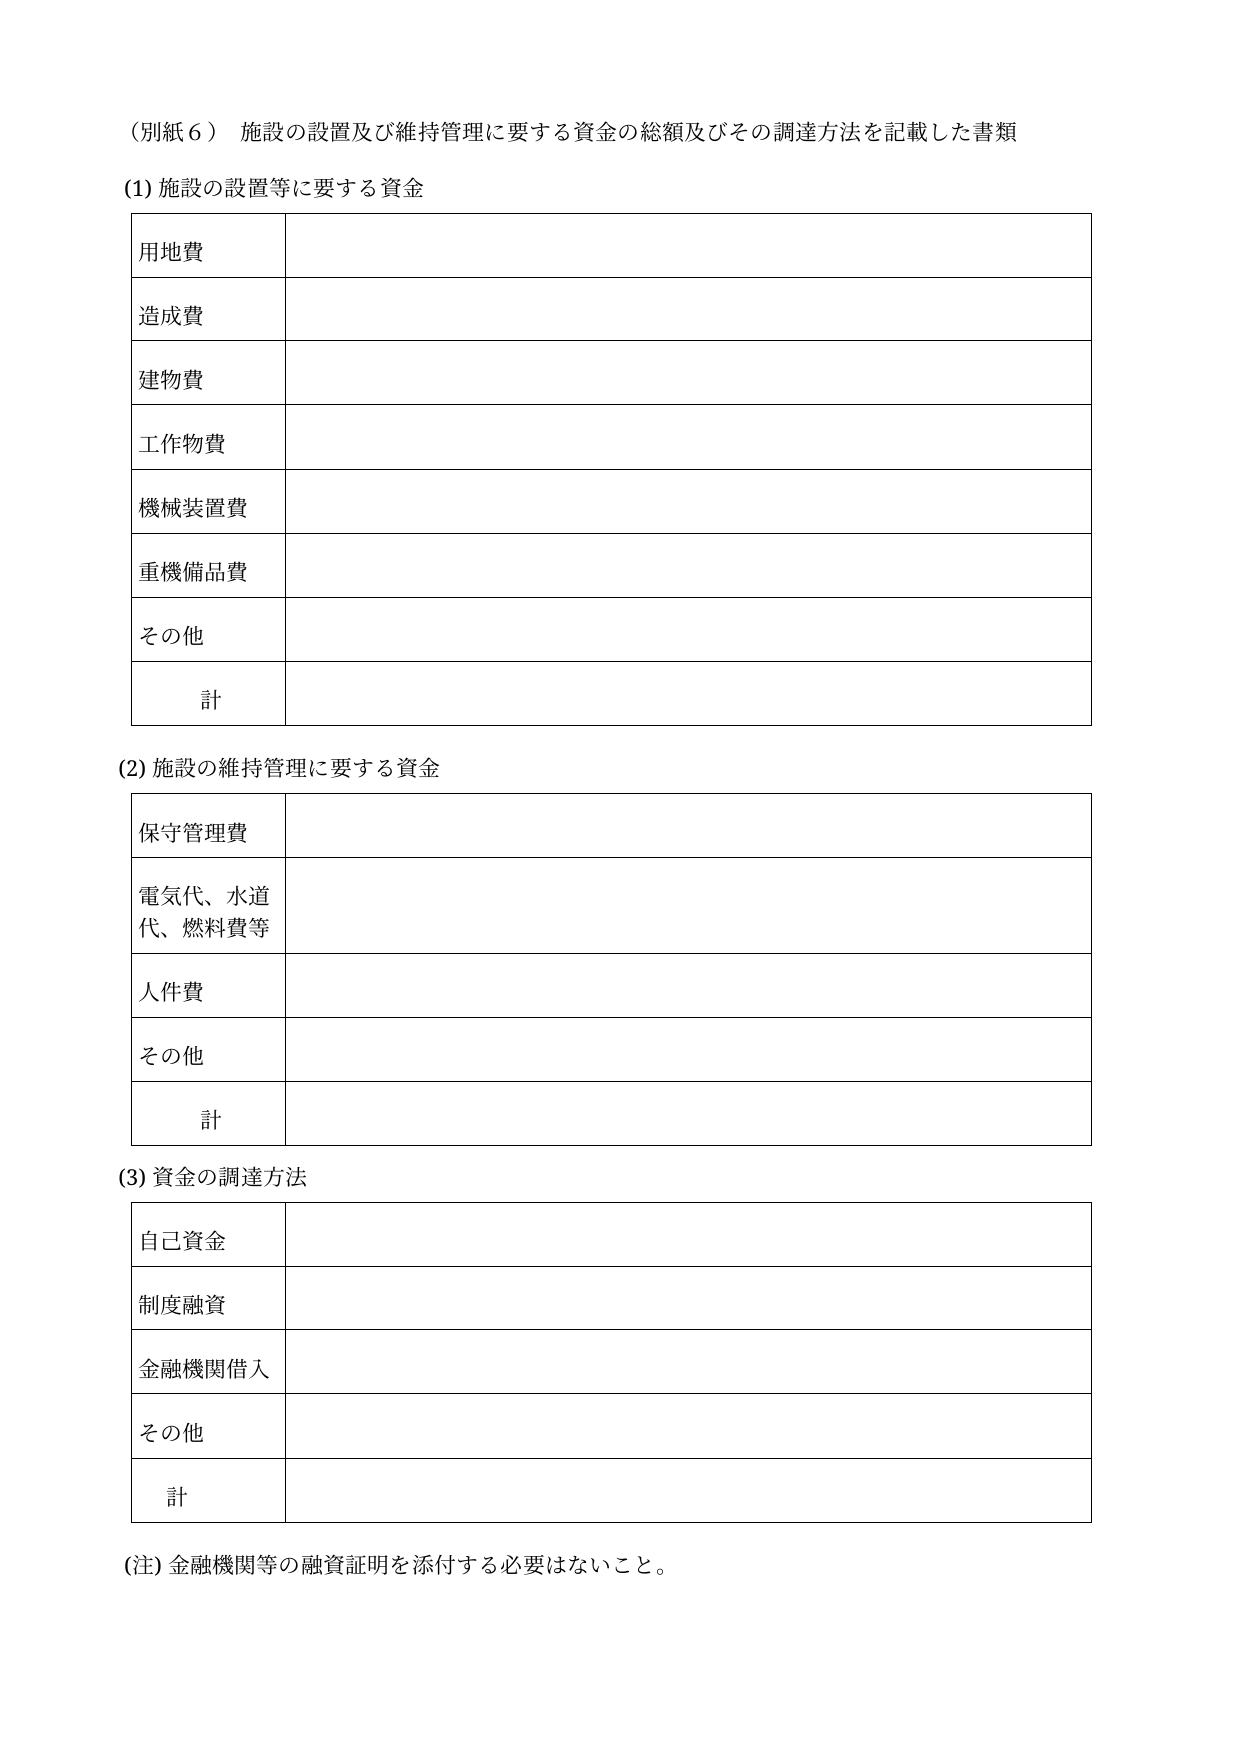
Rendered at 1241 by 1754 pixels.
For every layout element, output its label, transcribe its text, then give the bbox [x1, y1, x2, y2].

table_cell 重機備品費 [132, 534, 285, 597]
table_cell [286, 470, 1091, 533]
table_cell [286, 1267, 1091, 1329]
table_cell [286, 954, 1091, 1017]
table_cell 電気代、水道 代、燃料費等 [132, 858, 285, 952]
table_cell その他 [132, 1018, 285, 1081]
table_cell 金融機関借入 [132, 1330, 285, 1393]
table_cell [286, 1459, 1091, 1522]
table_cell 工作物費 [132, 405, 285, 468]
table_header 用地費 [132, 214, 285, 277]
table_cell その他 [132, 1394, 285, 1457]
table_cell [286, 278, 1091, 340]
table_header [286, 1203, 1091, 1266]
table_cell [286, 598, 1091, 661]
table_cell [286, 858, 1091, 952]
table_cell 機械装置費 [132, 470, 285, 533]
table_cell 制度融資 [132, 1267, 285, 1329]
table_cell 建物費 [132, 341, 285, 404]
table_cell [286, 1018, 1091, 1081]
table_cell [286, 1082, 1091, 1145]
table_header 自己資金 [132, 1203, 285, 1266]
table_header 保守管理費 [132, 794, 285, 857]
text (1) 施設の設置等に要する資金 [118, 174, 1122, 202]
table_cell [286, 405, 1091, 468]
table_header [286, 214, 1091, 277]
table_cell [286, 534, 1091, 597]
table_cell [286, 1330, 1091, 1393]
text （別紙６） 施設の設置及び維持管理に要する資金の総額及びその調達方法を記載した書類 [118, 118, 1122, 146]
table_cell [286, 1394, 1091, 1457]
text (2) 施設の維持管理に要する資金 [118, 754, 1122, 782]
text (3) 資金の調達方法 [118, 1163, 1122, 1191]
table_cell 計 [132, 1459, 285, 1522]
table_cell その他 [132, 598, 285, 661]
text (注) 金融機関等の融資証明を添付する必要はないこと。 [118, 1551, 1122, 1579]
table_cell 計 [132, 1082, 285, 1145]
table_cell 計 [132, 662, 285, 725]
table_cell [286, 341, 1091, 404]
table_header [286, 794, 1091, 857]
table_cell 造成費 [132, 278, 285, 340]
table_cell 人件費 [132, 954, 285, 1017]
table_cell [286, 662, 1091, 725]
